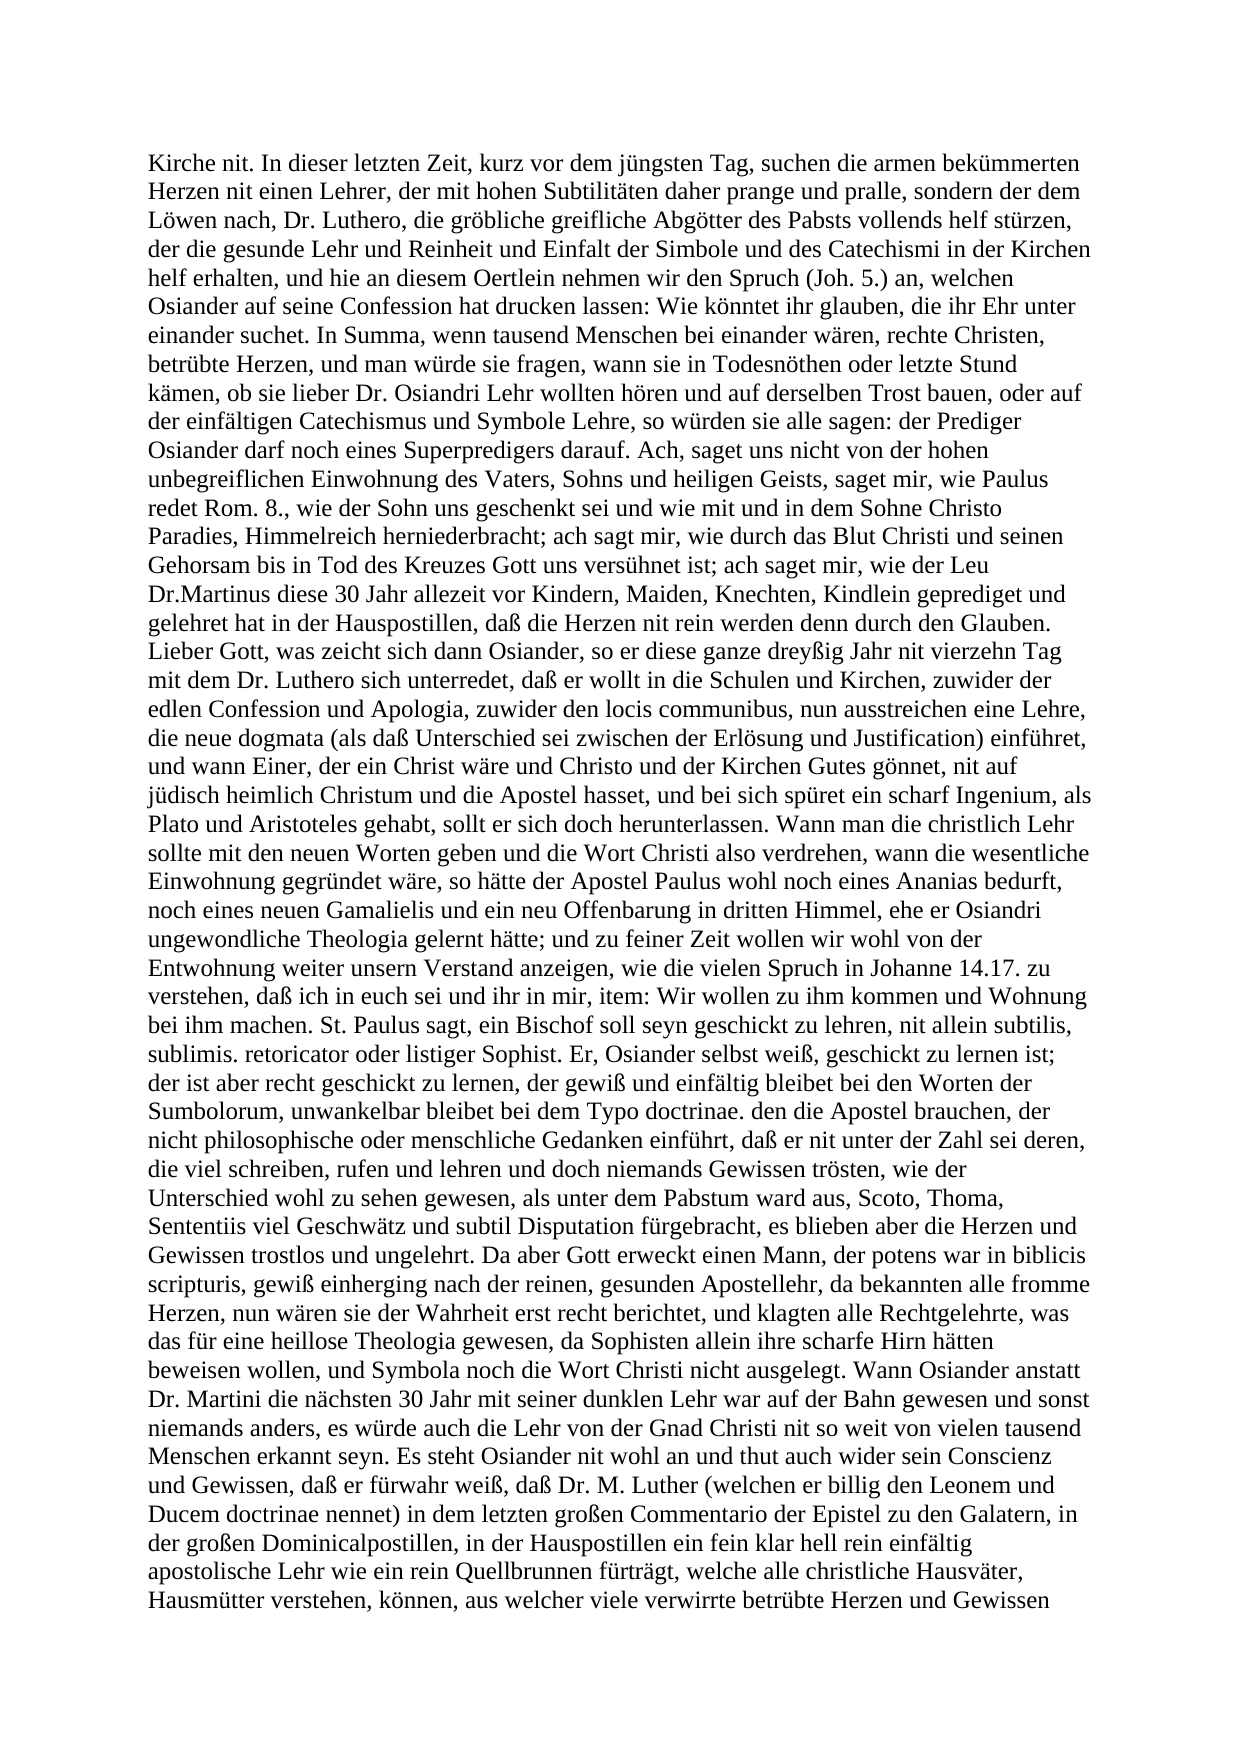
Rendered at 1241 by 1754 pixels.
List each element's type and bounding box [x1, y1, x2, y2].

text [148, 148, 1093, 1614]
